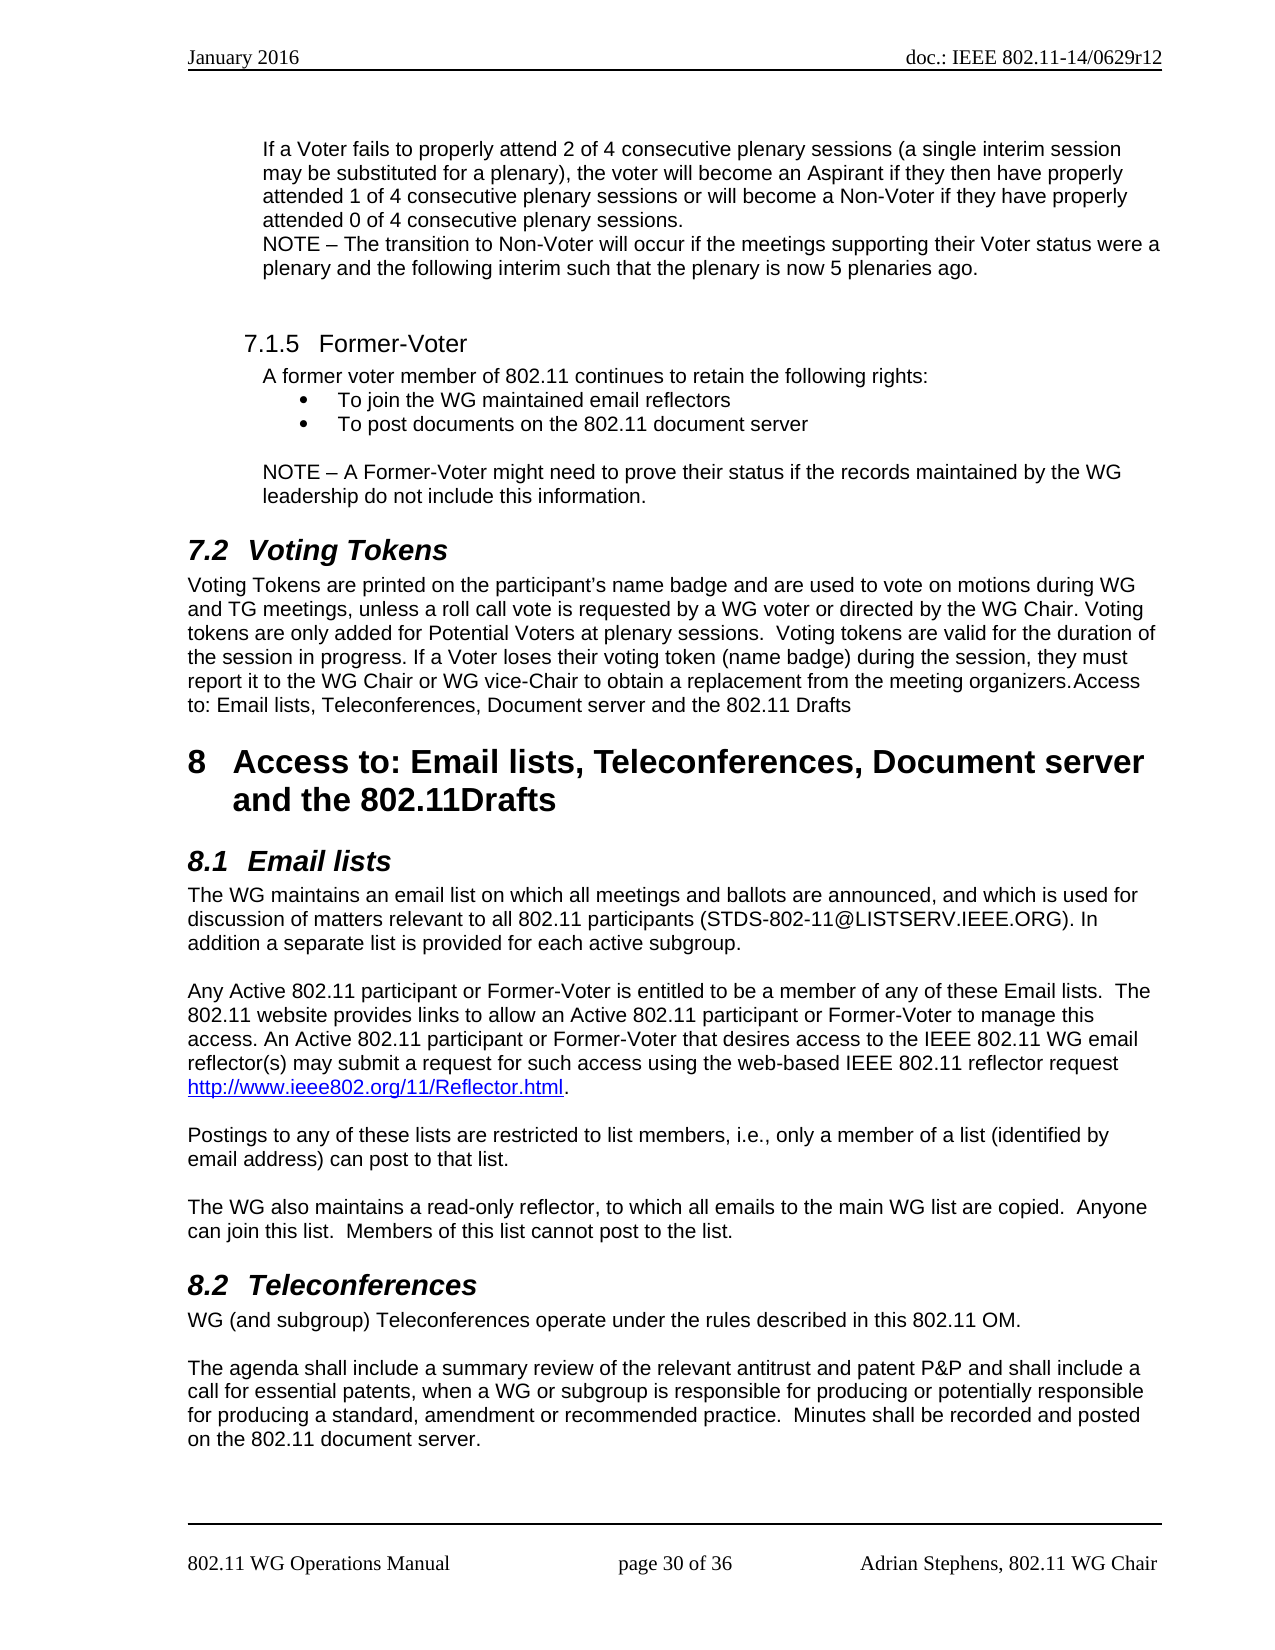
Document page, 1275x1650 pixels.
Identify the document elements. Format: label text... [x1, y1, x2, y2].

list To post documents on the 802.11 document server [300, 412, 1162, 436]
text The agenda shall include a summary review of the relevant antitrust and patent P&P and shall include a call for essential patents, when a WG or subgroup is responsible for producing or potentially responsible for producing a standard, amendment or recommended practice. Minutes shall be recorded and posted on the 802.11 document server. [187, 1355, 1162, 1451]
text The WG also maintains a read-only reflector, to which all emails to the main WG list are copied. Anyone can join this list. Members of this list cannot post to the list. [187, 1195, 1162, 1243]
text Voting Tokens are printed on the participant’s name badge and are used to vote on motions during WG and TG meetings, unless a roll call vote is requested by a WG voter or directed by the WG Chair. Voting tokens are only added for Potential Voters at plenary sessions. Voting tokens are valid for the duration of the session in progress. If a Voter loses their voting token (name badge) during the session, they must report it to the WG Chair or WG vice-Chair to obtain a replacement from the meeting organizers.Access to: Email lists, Teleconferences, Document server and the 802.11 Drafts [187, 573, 1162, 717]
text WG (and subgroup) Teleconferences operate under the rules described in this 802.11 OM. [187, 1307, 1162, 1331]
text Any Active 802.11 participant or Former-Voter is entitled to be a member of any of these Email lists. The 802.11 website provides links to allow an Active 802.11 participant or Former-Voter to manage this access. An Active 802.11 participant or Former-Voter that desires access to the IEEE 802.11 WG email reflector(s) may submit a request for such access using the web-based IEEE 802.11 reflector request http://www.ieee802.org/11/Reflector.html. [187, 979, 1162, 1099]
subtitle Access to: Email lists, Teleconferences, Document server and the 802.11Drafts [187, 742, 1162, 818]
subtitle Teleconferences [187, 1268, 1162, 1301]
text NOTE – The transition to Non-Voter will occur if the meetings supporting their Voter status were a plenary and the following interim such that the plenary is now 5 plenaries ago. [262, 232, 1162, 280]
text A former voter member of 802.11 continues to retain the following rights: [262, 364, 1162, 388]
text If a Voter fails to properly attend 2 of 4 consecutive plenary sessions (a single interim session may be substituted for a plenary), the voter will become an Aspirant if they then have properly attended 1 of 4 consecutive plenary sessions or will become a Non-Voter if they have properly attended 0 of 4 consecutive plenary sessions. [262, 136, 1162, 232]
subtitle Voting Tokens [187, 533, 1162, 567]
subtitle Email lists [187, 843, 1162, 877]
list To join the WG maintained email reflectors [300, 388, 1162, 412]
text Postings to any of these lists are restricted to list members, i.e., only a member of a list (identified by email address) can post to that list. [187, 1123, 1162, 1171]
subtitle Former-Voter [244, 329, 1162, 358]
text NOTE – A Former-Voter might need to prove their status if the records maintained by the WG leadership do not include this information. [262, 460, 1162, 508]
text The WG maintains an email list on which all meetings and ballots are announced, and which is used for discussion of matters relevant to all 802.11 participants (STDS-802-11@LISTSERV.IEEE.ORG). In addition a separate list is provided for each active subgroup. [187, 883, 1162, 955]
